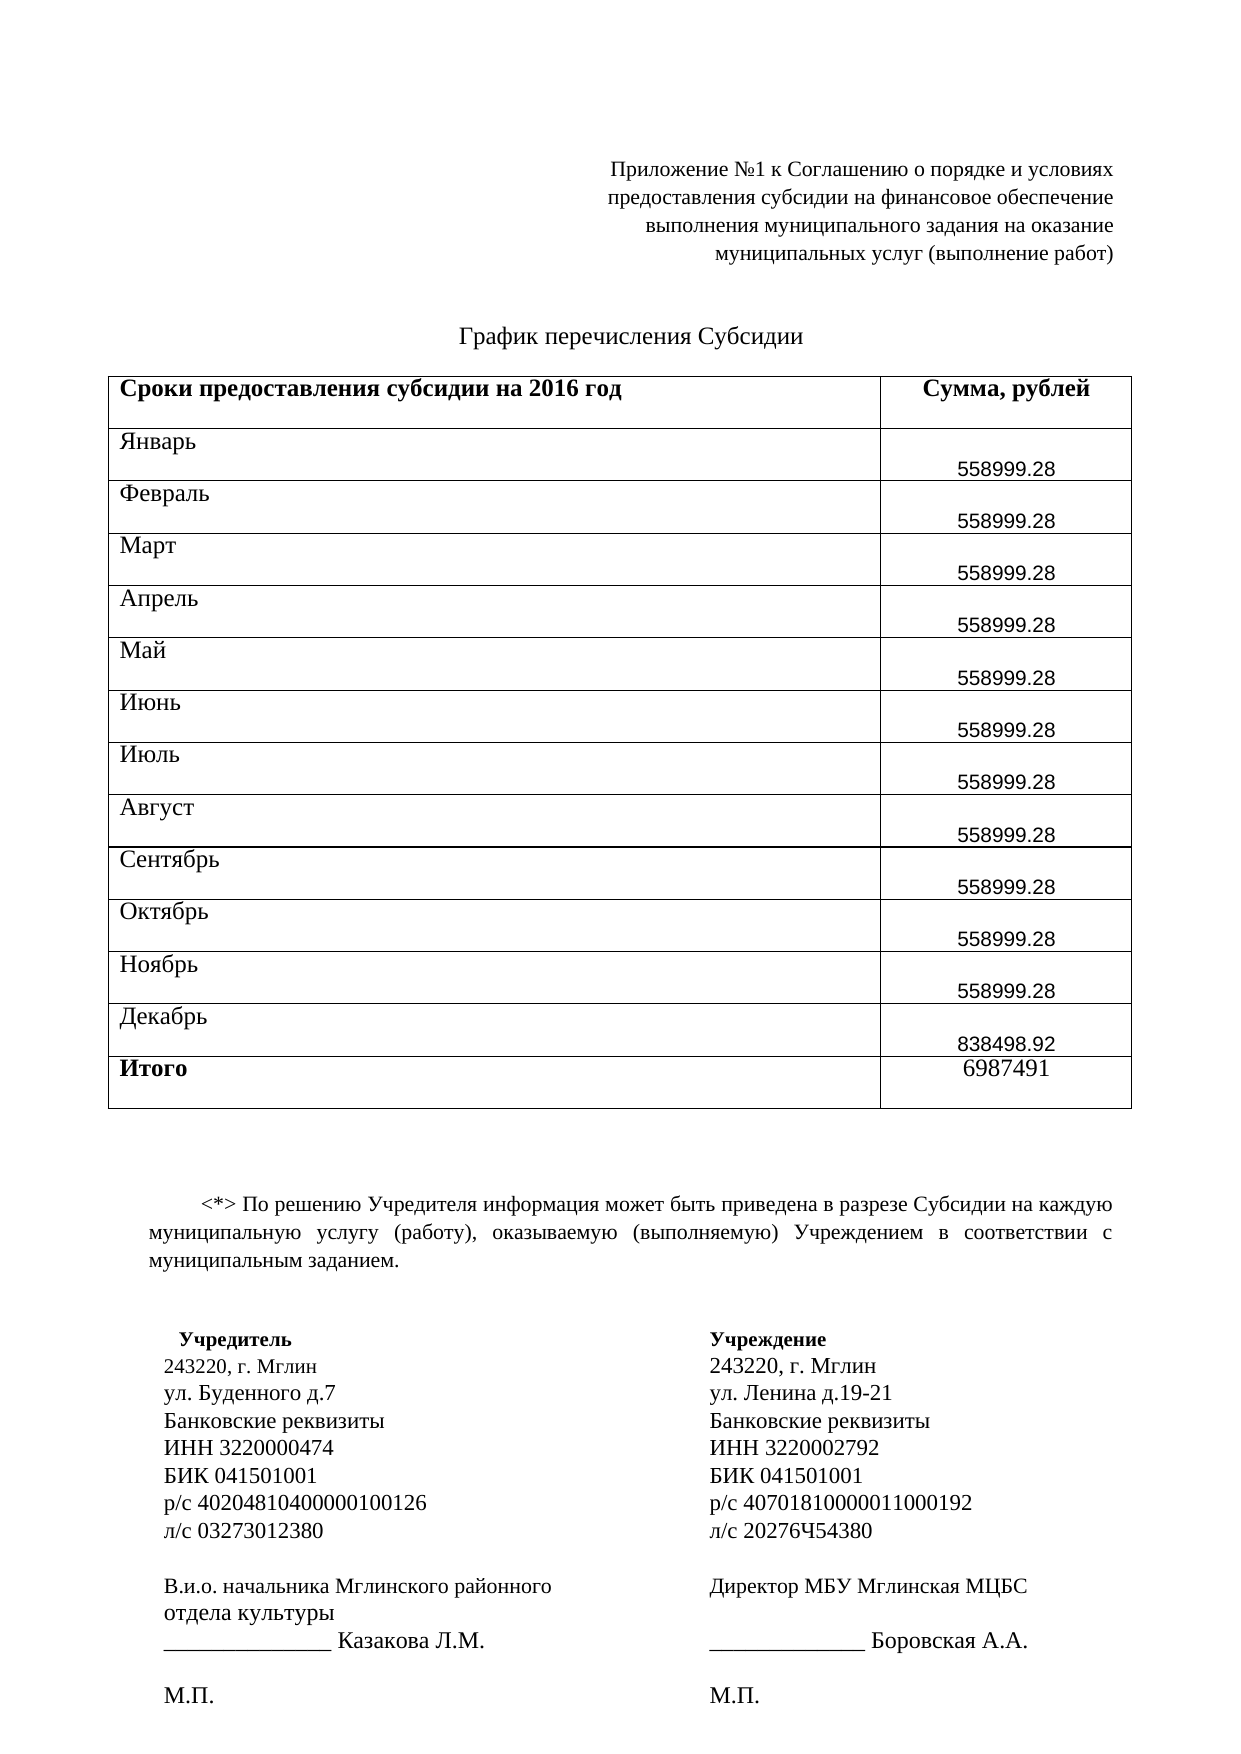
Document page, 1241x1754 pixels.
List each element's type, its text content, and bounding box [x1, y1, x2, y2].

table_cell Июнь [109, 691, 880, 742]
table_cell 838498.92 [881, 1004, 1131, 1056]
text Приложение №1 к Соглашению о порядке и условиях предоставления субсидии на финансовое обеспечение выполнения муниципального задания на оказание муниципальных услуг (выполнение работ) [503, 154, 1114, 266]
text График перечисления Субсидии [126, 324, 1137, 349]
table_cell 558999.28 [881, 429, 1131, 480]
text . Мглин . Мглин [119, 1351, 1137, 1379]
table_cell Июль [109, 743, 880, 794]
table_cell Октябрь [109, 900, 880, 951]
text ул. Буденного д.7 ул. Ленина д.19-21 [119, 1379, 1137, 1406]
text <*> По решению Учредителя информация может быть приведена в разрезе Субсидии на каждую муниципальную услугу (работу), оказываемую (выполняемую) Учреждением в соответствии с муниципальным заданием. [148, 1189, 1114, 1273]
table_cell 558999.28 [881, 952, 1131, 1003]
text л/с 03273012380 л/с 20276Ч54380 [119, 1516, 1137, 1544]
text Банковские реквизиты Банковские реквизиты [119, 1406, 1137, 1434]
table_cell Февраль [109, 481, 880, 533]
table_cell Апрель [109, 586, 880, 637]
table_cell Декабрь [109, 1004, 880, 1056]
table_cell 558999.28 [881, 743, 1131, 794]
table_cell Итого [109, 1057, 880, 1108]
text ИНН 3220000474 ИНН 3220002792 [119, 1434, 1137, 1461]
text Учредитель Учреждение [119, 1327, 1137, 1351]
text БИК 041501001 БИК 041501001 [119, 1461, 1137, 1489]
text отдела культуры [164, 1599, 1137, 1626]
table_cell 558999.28 [881, 691, 1131, 742]
table_header Сроки предоставления субсидии на 2016 год [109, 377, 880, 428]
table_cell Август [109, 795, 880, 846]
text ______________ Казакова Л.М. _____________ Боровская А.А. [164, 1626, 1137, 1654]
text В.и.о. начальника Мглинского районного Директор МБУ Мглинская МЦБС [164, 1571, 1137, 1599]
table_cell Январь [109, 429, 880, 480]
table_cell 558999.28 [881, 638, 1131, 689]
table_cell Март [109, 534, 880, 585]
table_cell Ноябрь [109, 952, 880, 1003]
table_cell 558999.28 [881, 481, 1131, 533]
table_cell 558999.28 [881, 534, 1131, 585]
table_cell Май [109, 638, 880, 689]
table_cell 558999.28 [881, 900, 1131, 951]
text М.П. М.П. [164, 1681, 1137, 1709]
table_cell Сентябрь [109, 848, 880, 899]
table_cell 558999.28 [881, 795, 1131, 846]
table_cell 558999.28 [881, 848, 1131, 899]
text р/с 40204810400000100126 р/с 40701810000011000192 [119, 1489, 1137, 1516]
table_cell 558999.28 [881, 586, 1131, 637]
table_cell 6987491 [881, 1057, 1131, 1108]
table_header Сумма, рублей [881, 377, 1131, 428]
